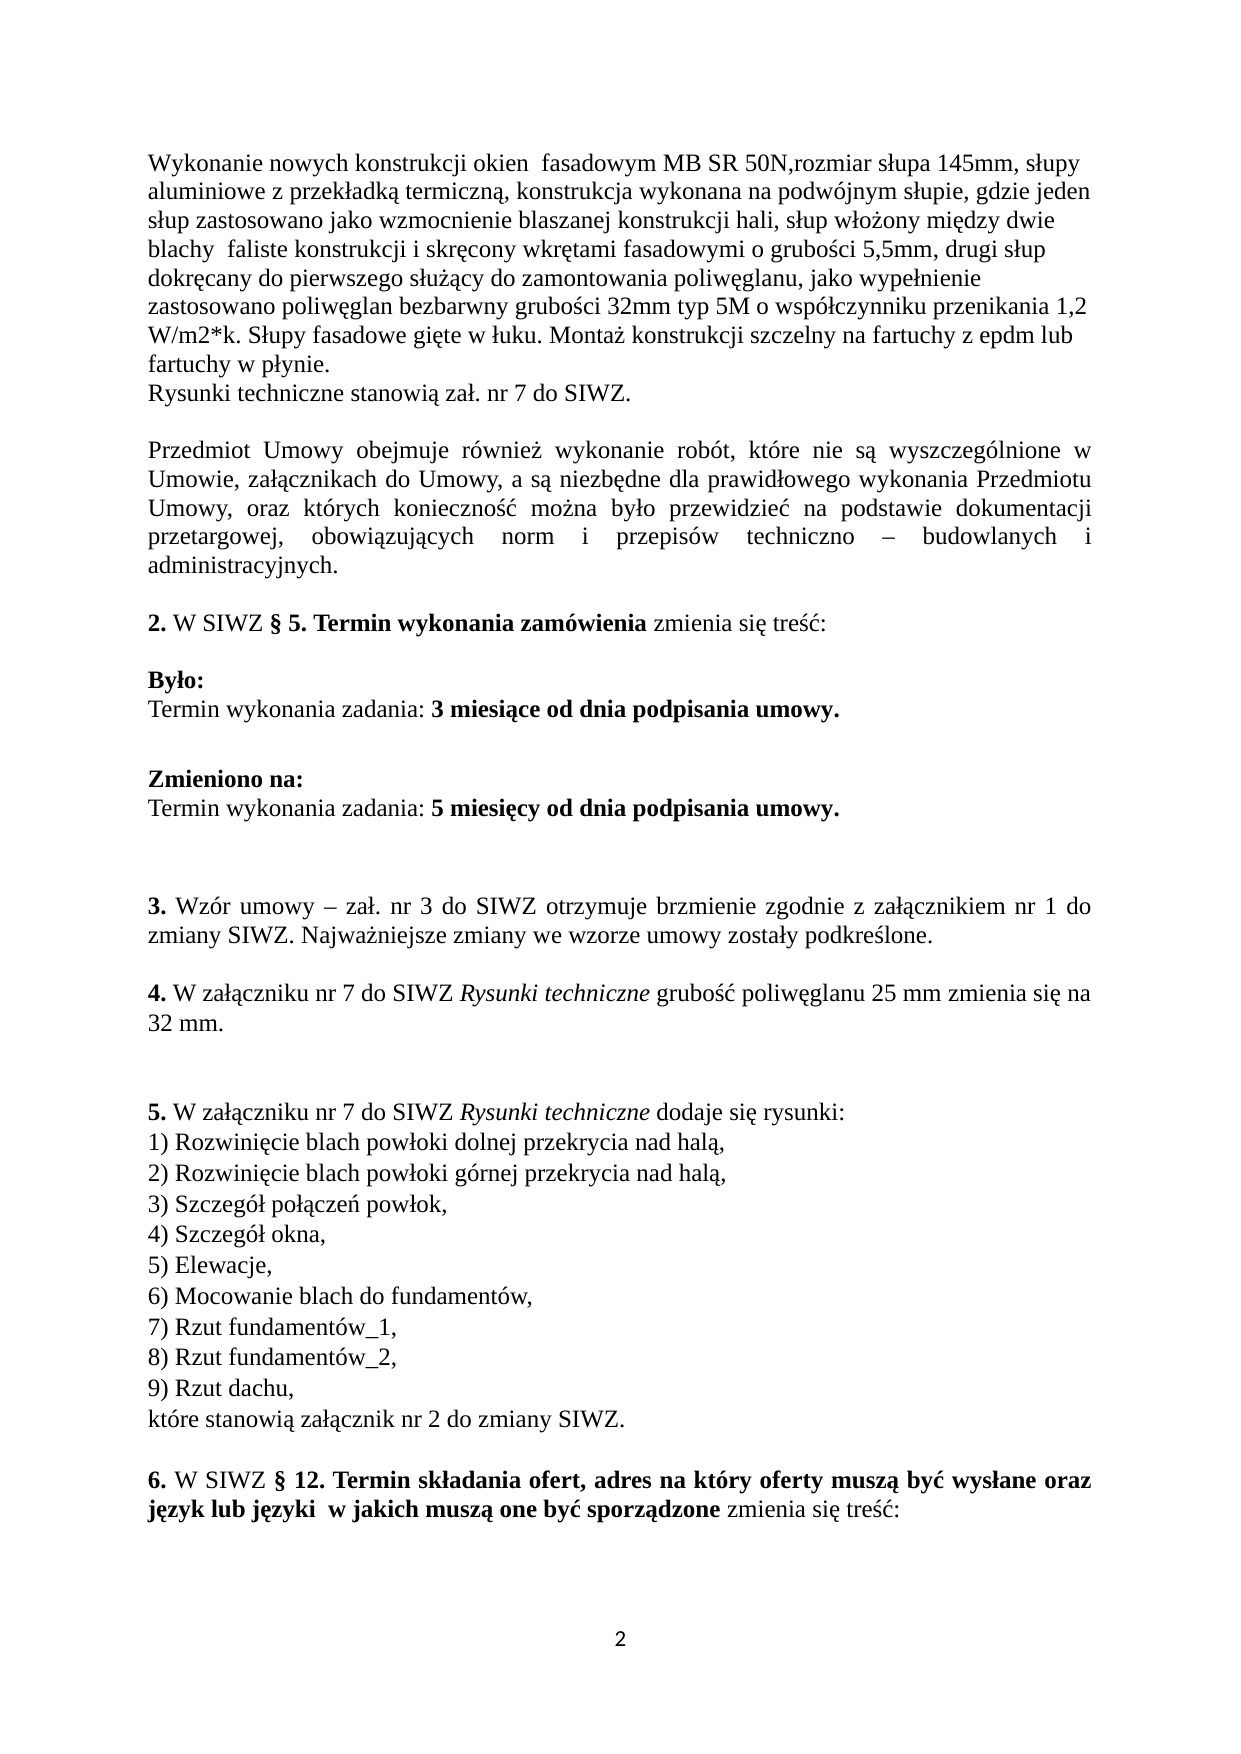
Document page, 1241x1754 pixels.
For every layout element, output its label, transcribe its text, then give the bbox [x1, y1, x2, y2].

text 7) Rzut fundamentów_1, [148, 1312, 1093, 1340]
text 3. Wzór umowy – zał. nr 3 do SIWZ otrzymuje brzmienie zgodnie z załącznikiem nr 1 do zmiany SIWZ. Najważniejsze zmiany we wzorze umowy zostały podkreślone. [148, 891, 1093, 949]
text 1) Rozwinięcie blach powłoki dolnej przekrycia nad halą, [148, 1127, 1093, 1156]
text Rysunki techniczne stanowią zał. nr 7 do SIWZ. [148, 378, 1093, 406]
text 9) Rzut dachu, [148, 1373, 1093, 1402]
text Termin wykonania zadania: 5 miesięcy od dnia podpisania umowy. [148, 793, 1093, 821]
text 4) Szczegół okna, [148, 1219, 1093, 1248]
text 8) Rzut fundamentów_2, [148, 1342, 1093, 1371]
text Zmieniono na: [148, 764, 1093, 793]
text 4. W załączniku nr 7 do SIWZ Rysunki techniczne grubość poliwęglanu 25 mm zmienia się na 32 mm. [148, 978, 1093, 1037]
text Wykonanie nowych konstrukcji okien fasadowym MB SR 50N,rozmiar słupa 145mm, słupy aluminiowe z przekładką termiczną, konstrukcja wykonana na podwójnym słupie, gdzie jeden słup zastosowano jako wzmocnienie blaszanej konstrukcji hali, słup włożony między dwie blachy faliste konstrukcji i skręcony wkrętami fasadowymi o grubości 5,5mm, drugi słup dokręcany do pierwszego służący do zamontowania poliwęglanu, jako wypełnienie zastosowano poliwęglan bezbarwny grubości 32mm typ 5M o współczynniku przenikania 1,2 W/m2*k. Słupy fasadowe gięte w łuku. Montaż konstrukcji szczelny na fartuchy z epdm lub fartuchy w płynie. [148, 148, 1093, 378]
text 5) Elewacje, [148, 1250, 1093, 1279]
text 2) Rozwinięcie blach powłoki górnej przekrycia nad halą, [148, 1158, 1093, 1187]
text Termin wykonania zadania: 3 miesiące od dnia podpisania umowy. [148, 694, 1093, 723]
text 2. W SIWZ § 5. Termin wykonania zamówienia zmienia się treść: [148, 608, 1093, 636]
text Było: [148, 665, 1093, 694]
text które stanowią załącznik nr 2 do zmiany SIWZ. [148, 1404, 1093, 1433]
text 6) Mocowanie blach do fundamentów, [148, 1281, 1093, 1310]
text 3) Szczegół połączeń powłok, [148, 1189, 1093, 1217]
text 5. W załączniku nr 7 do SIWZ Rysunki techniczne dodaje się rysunki: [148, 1097, 1093, 1125]
text 6. W SIWZ § 12. Termin składania ofert, adres na który oferty muszą być wysłane oraz język lub języki w jakich muszą one być sporządzone zmienia się treść: [148, 1465, 1093, 1523]
